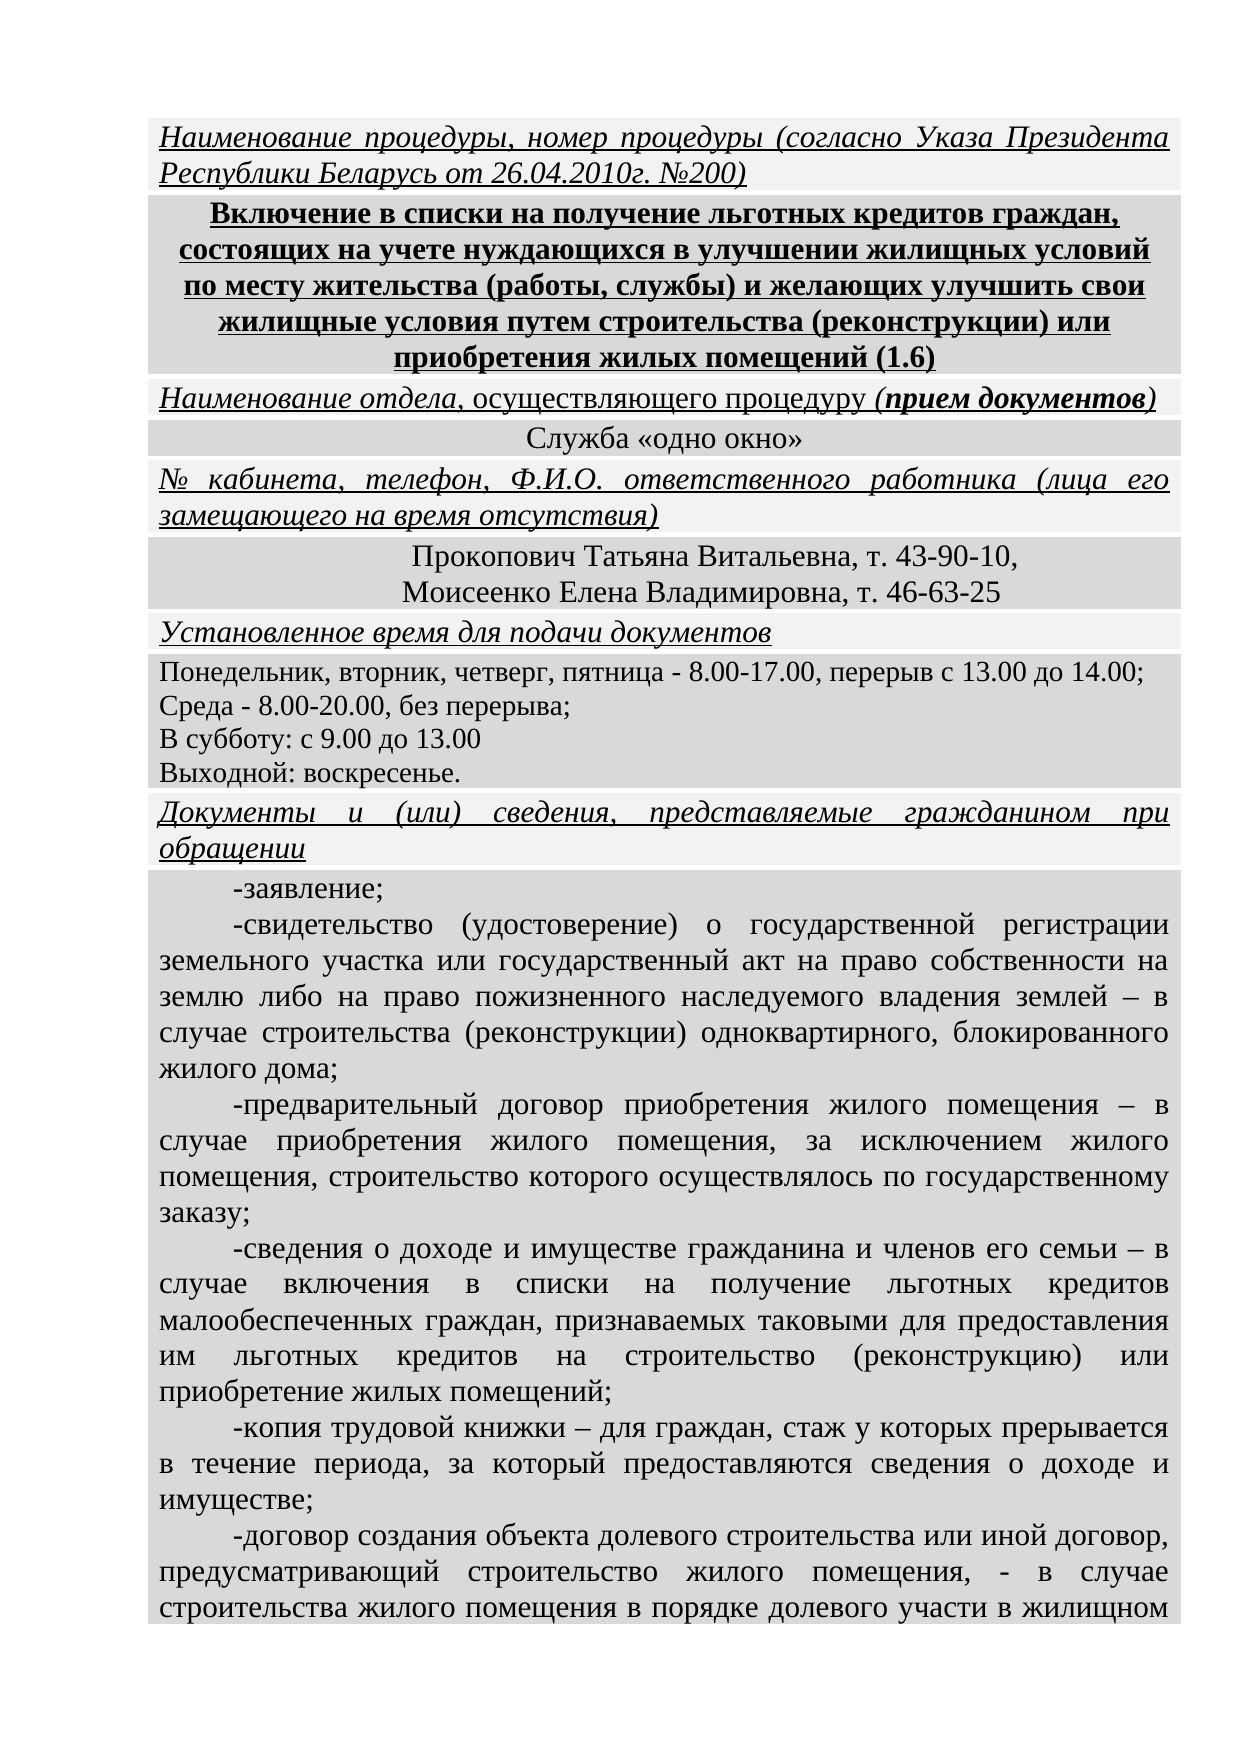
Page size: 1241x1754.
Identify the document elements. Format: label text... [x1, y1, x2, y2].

table_cell Прокопович Татьяна Витальевна, т. 43-90-10, Моисеенко Елена Владимировна, т. 46-63-25 [148, 537, 1181, 609]
table_cell Документы и (или) сведения, представляемые гражданином при обращении [148, 793, 1181, 865]
table_cell Включение в списки на получение льготных кредитов граждан, состоящих на учете нуждающихся в улучшении жилищных условий по месту жительства (работы, службы) и желающих улучшить свои жилищные условия путем строительства (реконструкции) или приобретения жилых помещений (1.6) [148, 195, 1181, 374]
table_cell Служба «одно окно» [148, 420, 1181, 456]
table_header Наименование процедуры, номер процедуры (согласно Указа Президента Республики Беларусь от 26.04.2010г. №200) [148, 118, 1181, 190]
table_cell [148, 870, 1181, 1624]
table_cell Наименование отдела, осуществляющего процедуру (прием документов) [148, 379, 1181, 415]
table_cell Установленное время для подачи документов [148, 613, 1181, 649]
table_cell Понедельник, вторник, четверг, пятница - 8.00-17.00, перерыв с 13.00 до 14.00; Среда - 8.00-20.00, без перерыва; В субботу: с 9.00 до 13.00 Выходной: воскресенье. [148, 654, 1181, 788]
table_cell № кабинета, телефон, Ф.И.О. ответственного работника (лица его замещающего на время отсутствия) [148, 460, 1181, 532]
